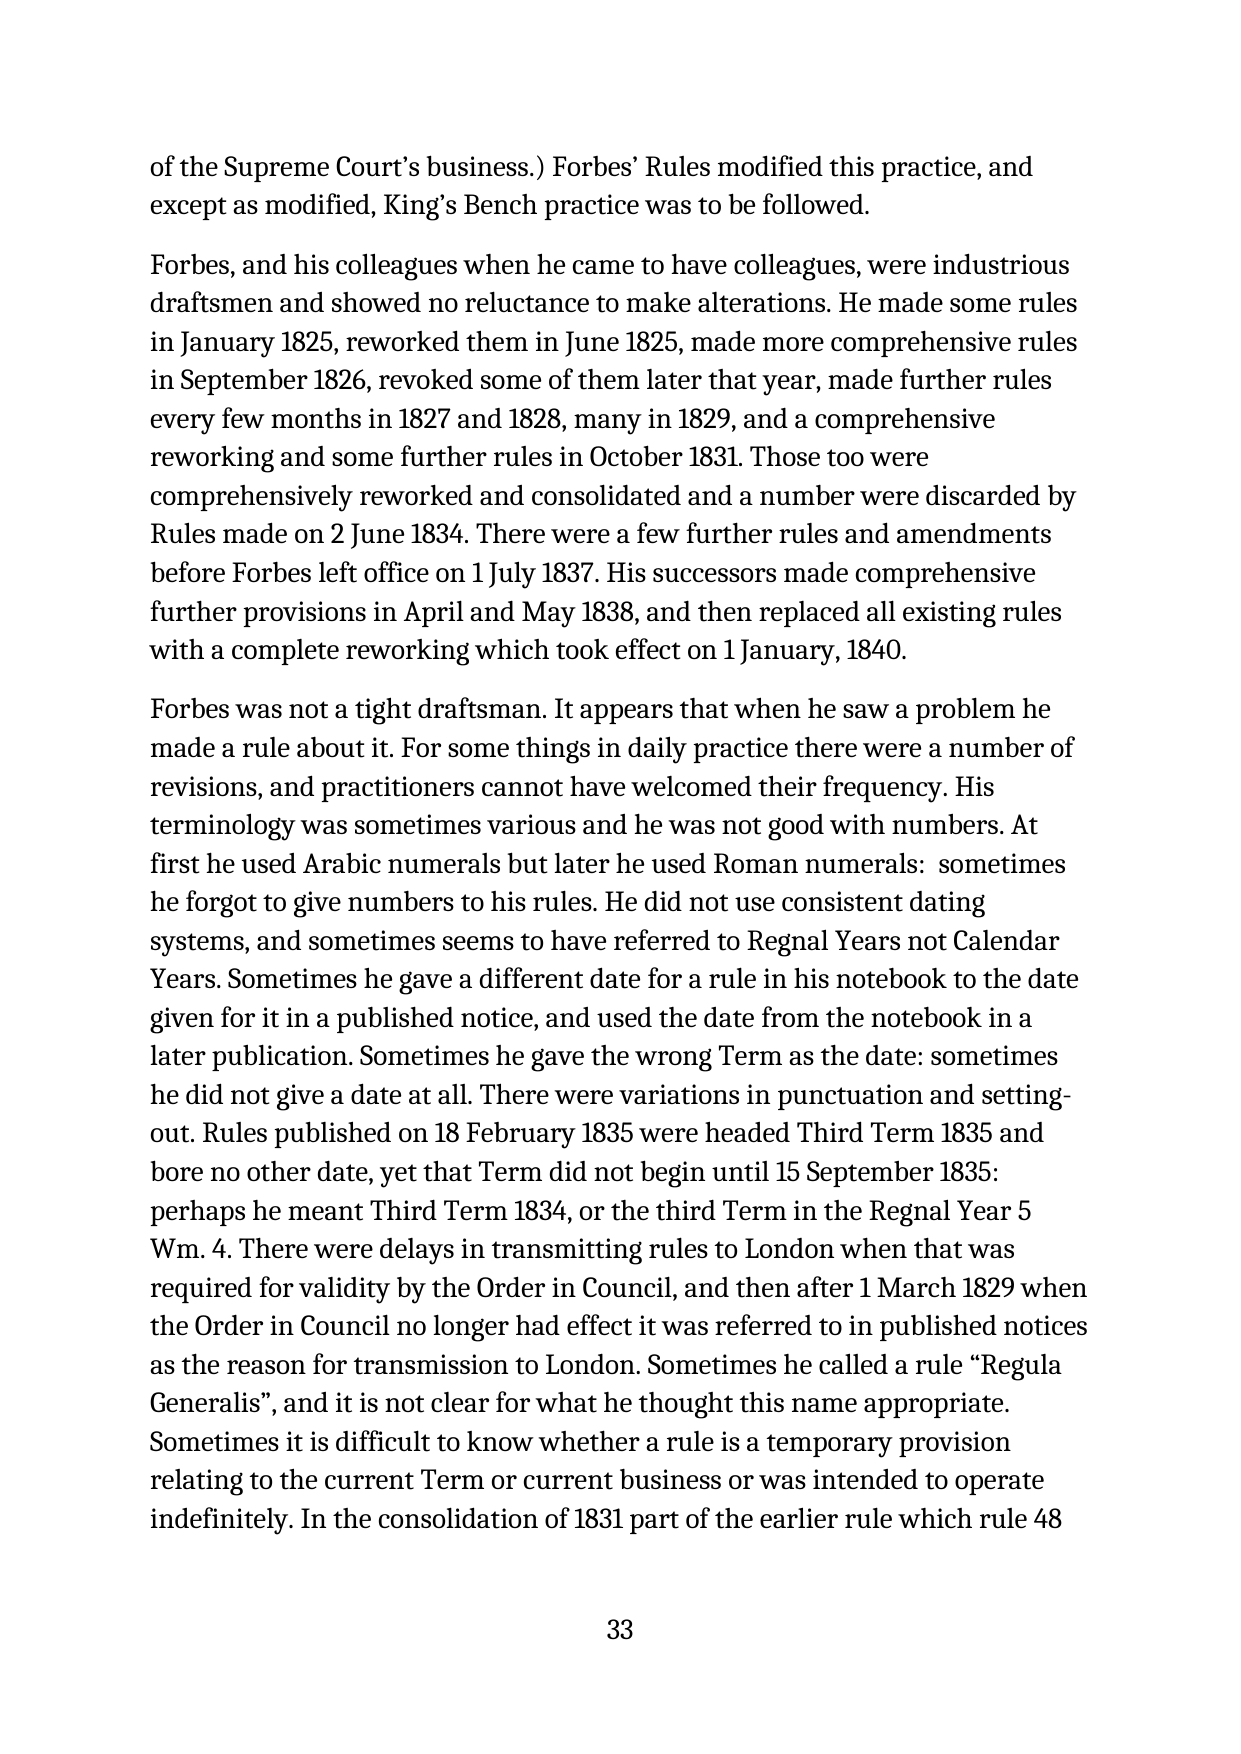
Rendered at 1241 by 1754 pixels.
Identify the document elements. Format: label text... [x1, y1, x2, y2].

text Forbes, and his colleagues when he came to have colleagues, were industrious draftsmen and showed no reluctance to make alterations. He made some rules in January 1825, reworked them in June 1825, made more comprehensive rules in September 1826, revoked some of them later that year, made further rules every few months in 1827 and 1828, many in 1829, and a comprehensive reworking and some further rules in October 1831. Those too were comprehensively reworked and consolidated and a number were discarded by Rules made on 2 June 1834. There were a few further rules and amendments before Forbes left office on 1 July 1837. His successors made comprehensive further provisions in April and May 1838, and then replaced all existing rules with a complete reworking which took effect on 1 January, 1840. [150, 248, 1090, 667]
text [150, 693, 1090, 1536]
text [150, 150, 1090, 222]
